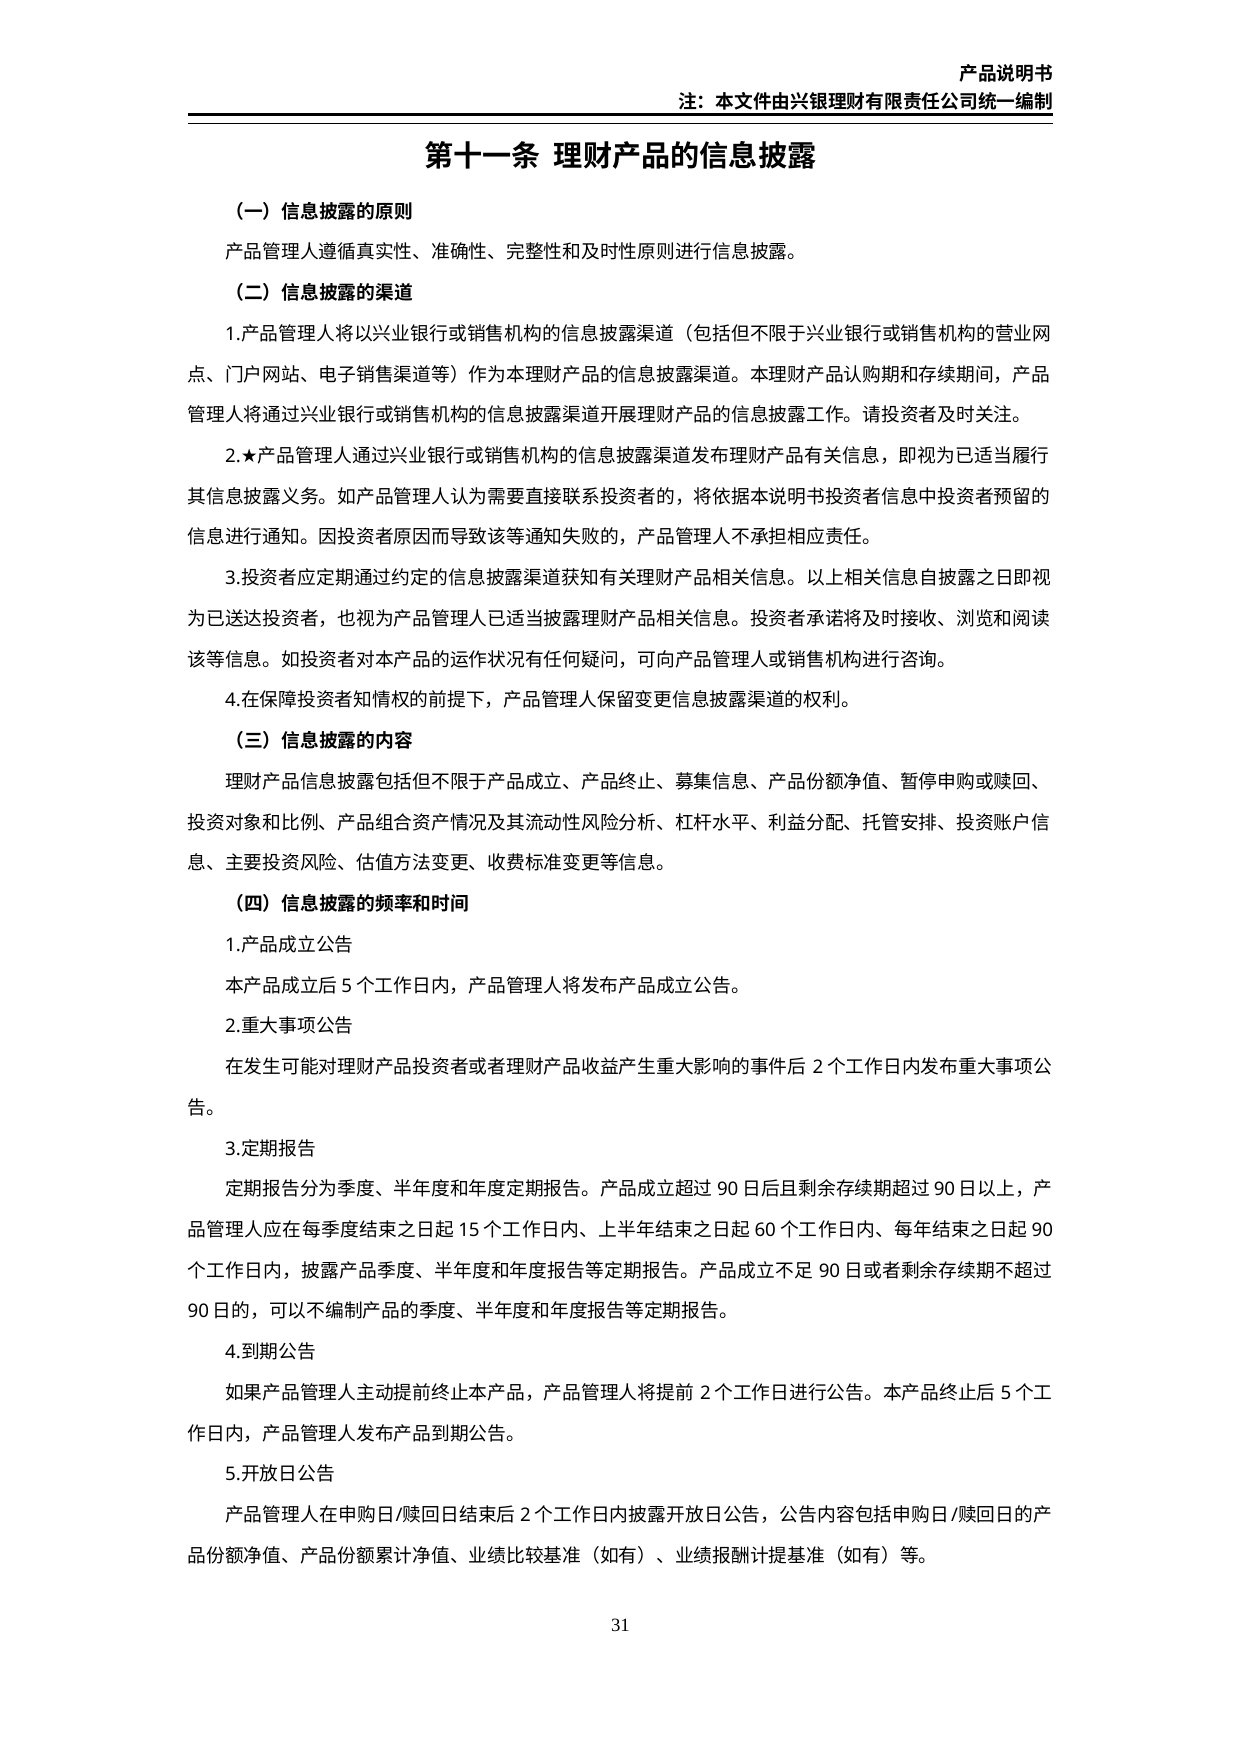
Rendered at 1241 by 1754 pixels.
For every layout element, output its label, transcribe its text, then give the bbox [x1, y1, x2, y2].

text 2.★产品管理人通过兴业银行或销售机构的信息披露渠道发布理财产品有关信息，即视为已适当履行其信息披露义务。如产品管理人认为需要直接联系投资者的，将依据本说明书投资者信息中投资者预留的信息进行通知。因投资者原因而导致该等通知失败的，产品管理人不承担相应责任。 [187, 441, 1053, 549]
text 产品管理人在申购日/赎回日结束后2个工作日内披露开放日公告，公告内容包括申购日/赎回日的产品份额净值、产品份额累计净值、业绩比较基准（如有）、业绩报酬计提基准（如有）等。 [187, 1500, 1053, 1568]
text （二）信息披露的渠道 [187, 278, 1053, 305]
text （四）信息披露的频率和时间 [187, 889, 1053, 916]
text 本产品成立后5个工作日内，产品管理人将发布产品成立公告。 [187, 970, 1053, 997]
subtitle 第十一条 理财产品的信息披露 [187, 133, 1053, 175]
text （一）信息披露的原则 [187, 196, 1053, 223]
text （三）信息披露的内容 [187, 726, 1053, 753]
text 1.产品成立公告 [187, 929, 1053, 957]
text 3.投资者应定期通过约定的信息披露渠道获知有关理财产品相关信息。以上相关信息自披露之日即视为已送达投资者，也视为产品管理人已适当披露理财产品相关信息。投资者承诺将及时接收、浏览和阅读该等信息。如投资者对本产品的运作状况有任何疑问，可向产品管理人或销售机构进行咨询。 [187, 563, 1053, 672]
text 定期报告分为季度、半年度和年度定期报告。产品成立超过90日后且剩余存续期超过90日以上，产品管理人应在每季度结束之日起15个工作日内、上半年结束之日起60个工作日内、每年结束之日起90个工作日内，披露产品季度、半年度和年度报告等定期报告。产品成立不足90日或者剩余存续期不超过90日的，可以不编制产品的季度、半年度和年度报告等定期报告。 [187, 1174, 1053, 1323]
text 2.重大事项公告 [187, 1011, 1053, 1038]
text 1.产品管理人将以兴业银行或销售机构的信息披露渠道（包括但不限于兴业银行或销售机构的营业网点、门户网站、电子销售渠道等）作为本理财产品的信息披露渠道。本理财产品认购期和存续期间，产品管理人将通过兴业银行或销售机构的信息披露渠道开展理财产品的信息披露工作。请投资者及时关注。 [187, 318, 1053, 427]
text 如果产品管理人主动提前终止本产品，产品管理人将提前2个工作日进行公告。本产品终止后5个工作日内，产品管理人发布产品到期公告。 [187, 1377, 1053, 1445]
text 4.在保障投资者知情权的前提下，产品管理人保留变更信息披露渠道的权利。 [187, 685, 1053, 712]
text 5.开放日公告 [187, 1459, 1053, 1486]
text 理财产品信息披露包括但不限于产品成立、产品终止、募集信息、产品份额净值、暂停申购或赎回、投资对象和比例、产品组合资产情况及其流动性风险分析、杠杆水平、利益分配、托管安排、投资账户信息、主要投资风险、估值方法变更、收费标准变更等信息。 [187, 767, 1053, 875]
text 4.到期公告 [187, 1337, 1053, 1364]
text 在发生可能对理财产品投资者或者理财产品收益产生重大影响的事件后2个工作日内发布重大事项公告。 [187, 1052, 1053, 1119]
text 3.定期报告 [187, 1133, 1053, 1160]
text 产品管理人遵循真实性、准确性、完整性和及时性原则进行信息披露。 [187, 237, 1053, 264]
